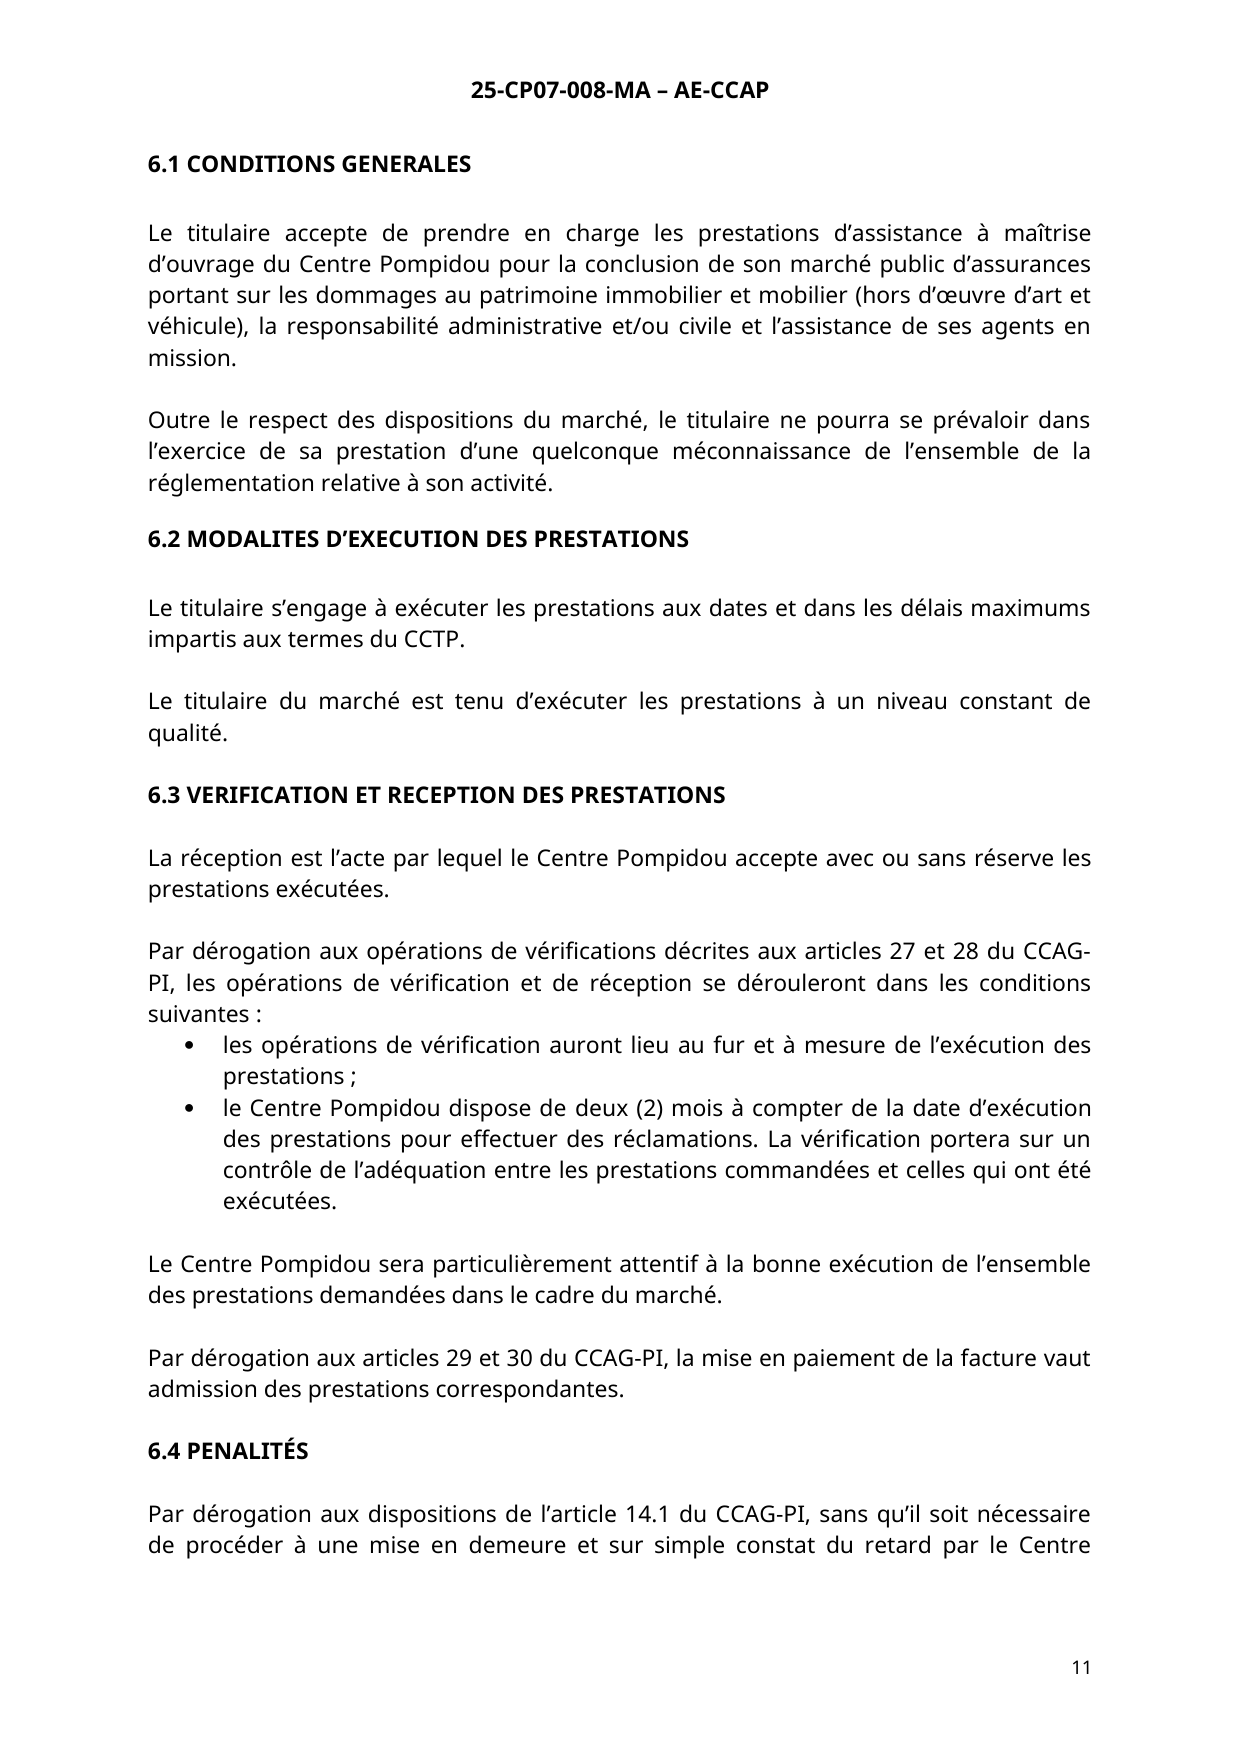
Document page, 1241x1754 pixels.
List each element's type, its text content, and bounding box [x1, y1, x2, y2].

text Le Centre Pompidou sera particulièrement attentif à la bonne exécution de l’ensemble des prestations demandées dans le cadre du marché. [148, 1248, 1092, 1310]
subtitle 6.2 MODALITES D’EXECUTION DES PRESTATIONS [148, 523, 1092, 554]
text Par dérogation aux articles 29 et 30 du CCAG-PI, la mise en paiement de la facture vaut admission des prestations correspondantes. [148, 1341, 1092, 1404]
text Par dérogation aux opérations de vérifications décrites aux articles 27 et 28 du CCAG-PI, les opérations de vérification et de réception se dérouleront dans les conditions suivantes : [148, 935, 1092, 1029]
list le Centre Pompidou dispose de deux (2) mois à compter de la date d’exécution des prestations pour effectuer des réclamations. La vérification portera sur un contrôle de l’adéquation entre les prestations commandées et celles qui ont été exécutées. [185, 1091, 1092, 1216]
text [148, 1498, 1092, 1560]
subtitle 6.1 CONDITIONS GENERALES [148, 148, 1092, 179]
subtitle 6.4 PENALITÉS [148, 1435, 1092, 1466]
text Le titulaire s’engage à exécuter les prestations aux dates et dans les délais maximums impartis aux termes du CCTP. [148, 591, 1092, 654]
subtitle 6.3 VERIFICATION ET RECEPTION DES PRESTATIONS [148, 779, 1092, 810]
text La réception est l’acte par lequel le Centre Pompidou accepte avec ou sans réserve les prestations exécutées. [148, 841, 1092, 904]
list les opérations de vérification auront lieu au fur et à mesure de l’exécution des prestations ; [185, 1029, 1092, 1091]
text Le titulaire du marché est tenu d’exécuter les prestations à un niveau constant de qualité. [148, 685, 1092, 748]
text Le titulaire accepte de prendre en charge les prestations d’assistance à maîtrise d’ouvrage du Centre Pompidou pour la conclusion de son marché public d’assurances portant sur les dommages au patrimoine immobilier et mobilier (hors d’œuvre d’art et véhicule), la responsabilité administrative et/ou civile et l’assistance de ses agents en mission. [148, 216, 1092, 373]
text Outre le respect des dispositions du marché, le titulaire ne pourra se prévaloir dans l’exercice de sa prestation d’une quelconque méconnaissance de l’ensemble de la réglementation relative à son activité. [148, 404, 1092, 498]
